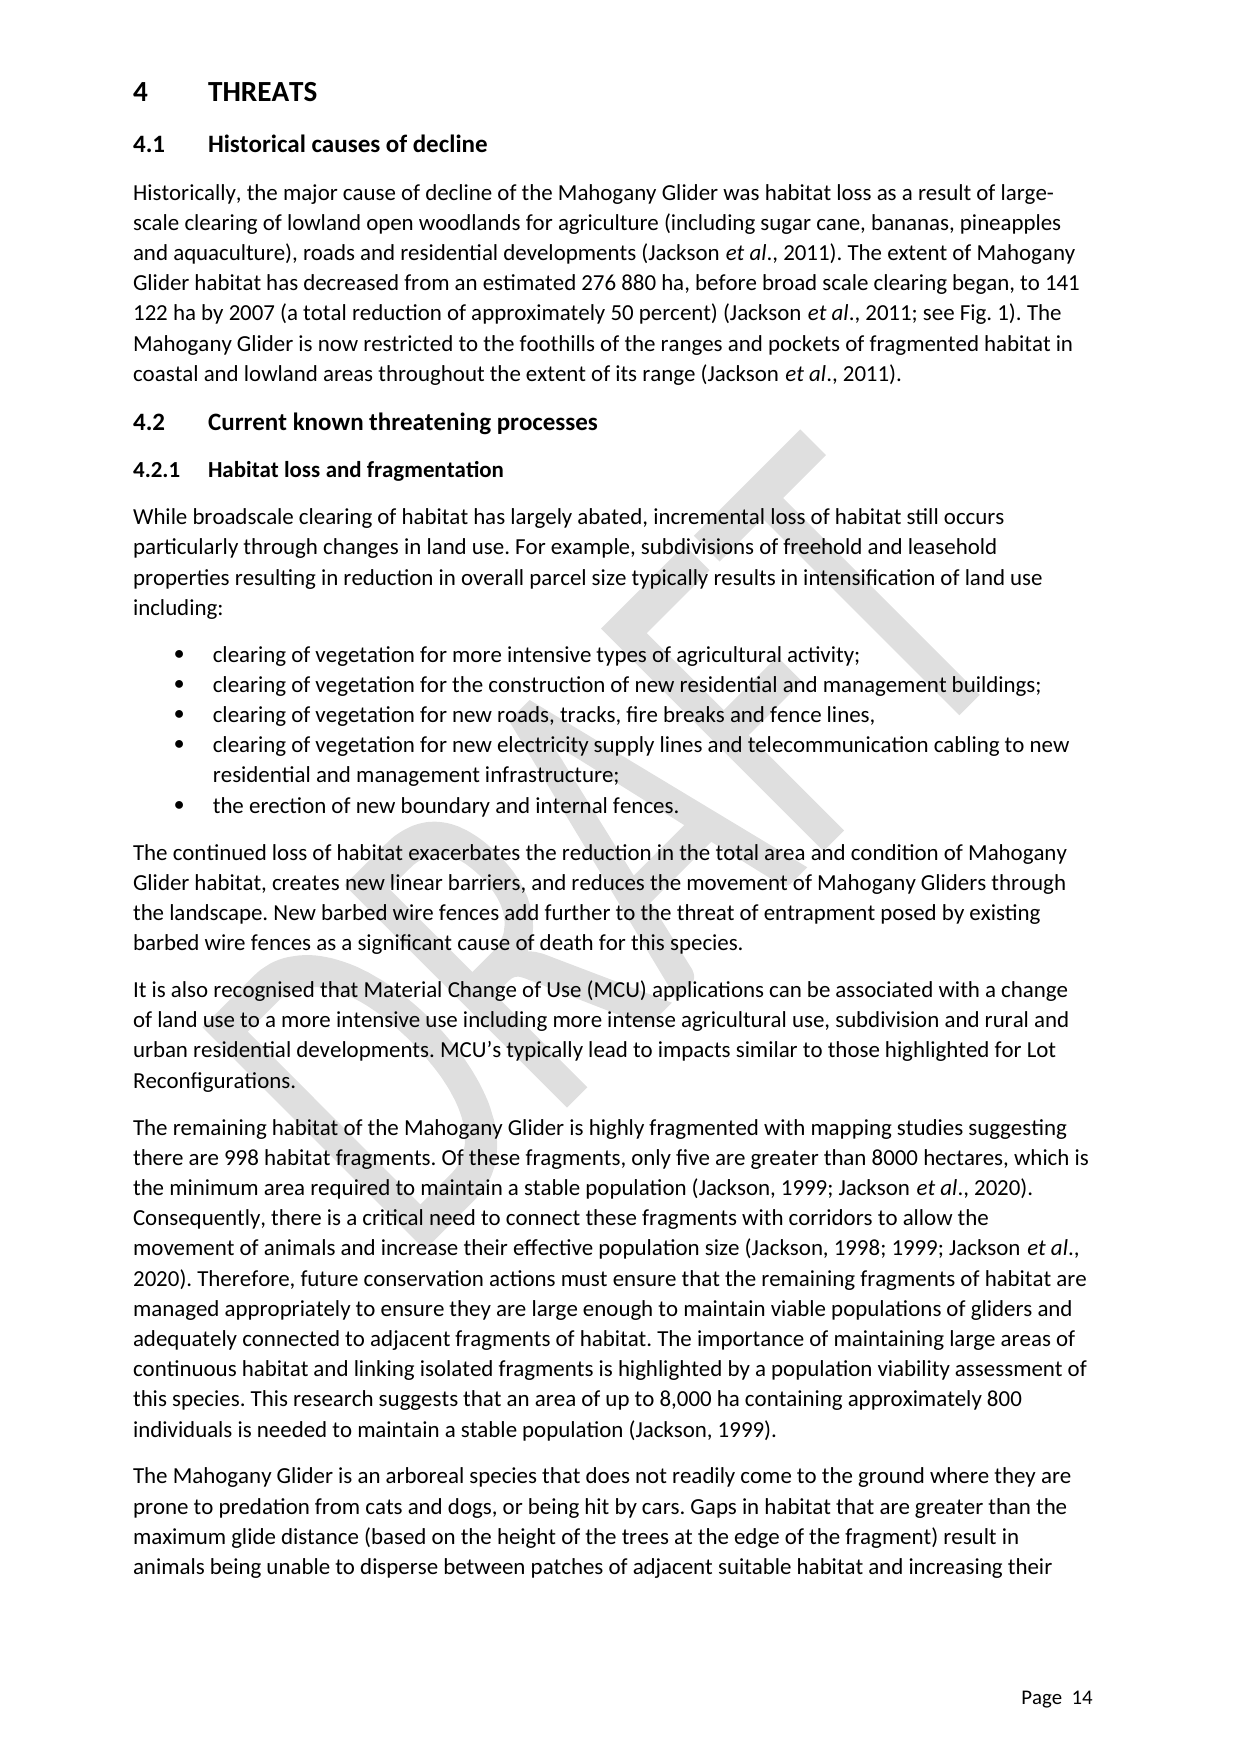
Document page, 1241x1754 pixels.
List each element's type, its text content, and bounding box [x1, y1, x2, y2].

list clearing of vegetation for more intensive types of agricultural activity; [175, 640, 1092, 668]
subtitle 4.2 Current known threatening processes [133, 406, 1092, 436]
list clearing of vegetation for new electricity supply lines and telecommunication cabling to new residential and management infrastructure; [175, 730, 1092, 789]
text Historically, the major cause of decline of the Mahogany Glider was habitat loss as a result of large-scale clearing of lowland open woodlands for agriculture (including sugar cane, bananas, pineapples and aquaculture), roads and residential developments (Jackson et al., 2011). The extent of Mahogany Glider habitat has decreased from an estimated 276 880 ha, before broad scale clearing began, to 141 122 ha by 2007 (a total reduction of approximately 50 percent) (Jackson et al., 2011; see Fig. 1). The Mahogany Glider is now restricted to the foothills of the ranges and pockets of fragmented habitat in coastal and lowland areas throughout the extent of its range (Jackson et al., 2011). [133, 178, 1092, 387]
text The remaining habitat of the Mahogany Glider is highly fragmented with mapping studies suggesting there are 998 habitat fragments. Of these fragments, only five are greater than 8000 hectares, which is the minimum area required to maintain a stable population (Jackson, 1999; Jackson et al., 2020). Consequently, there is a critical need to connect these fragments with corridors to allow the movement of animals and increase their effective population size (Jackson, 1998; 1999; Jackson et al., 2020). Therefore, future conservation actions must ensure that the remaining fragments of habitat are managed appropriately to ensure they are large enough to maintain viable populations of gliders and adequately connected to adjacent fragments of habitat. The importance of maintaining large areas of continuous habitat and linking isolated fragments is highlighted by a population viability assessment of this species. This research suggests that an area of up to 8,000 ha containing approximately 800 individuals is needed to maintain a stable population (Jackson, 1999). [133, 1113, 1092, 1443]
subtitle 4.1 Historical causes of decline [133, 128, 1092, 159]
subtitle 4.2.1 Habitat loss and fragmentation [133, 455, 1092, 483]
list clearing of vegetation for the construction of new residential and management buildings; [175, 670, 1092, 698]
text While broadscale clearing of habitat has largely abated, incremental loss of habitat still occurs particularly through changes in land use. For example, subdivisions of freehold and leasehold properties resulting in reduction in overall parcel size typically results in intensification of land use including: [133, 502, 1092, 621]
list the erection of new boundary and internal fences. [175, 791, 1092, 819]
text It is also recognised that Material Change of Use (MCU) applications can be associated with a change of land use to a more intensive use including more intense agricultural use, subdivision and rural and urban residential developments. MCU’s typically lead to impacts similar to those highlighted for Lot Reconfigurations. [133, 975, 1092, 1094]
text The continued loss of habitat exacerbates the reduction in the total area and condition of Mahogany Glider habitat, creates new linear barriers, and reduces the movement of Mahogany Gliders through the landscape. New barbed wire fences add further to the threat of entrapment posed by existing barbed wire fences as a significant cause of death for this species. [133, 838, 1092, 956]
list clearing of vegetation for new roads, tracks, fire breaks and fence lines, [175, 700, 1092, 728]
subtitle 4 THREATS [133, 73, 1092, 109]
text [133, 1462, 1092, 1580]
